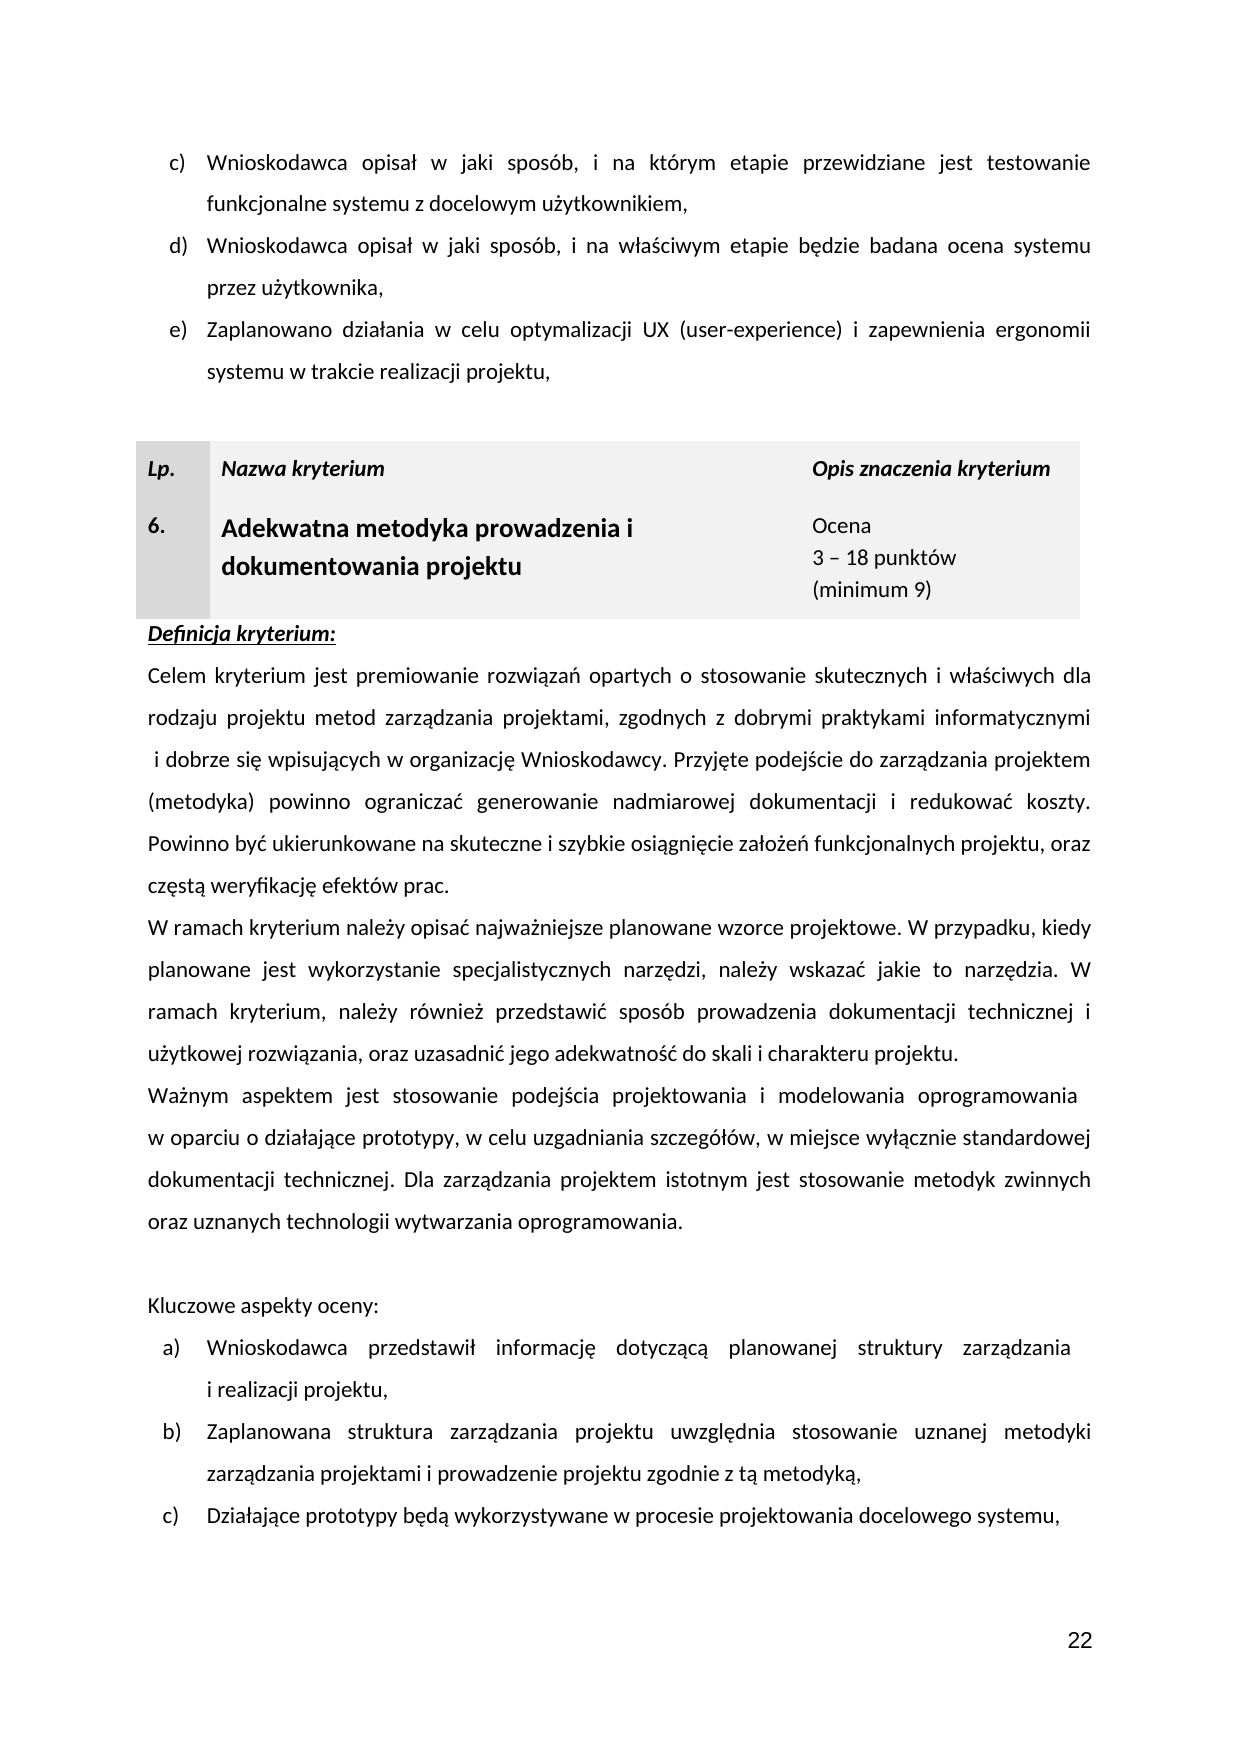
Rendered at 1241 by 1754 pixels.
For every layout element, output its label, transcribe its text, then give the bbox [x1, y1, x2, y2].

table_cell Ocena 3 – 18 punktów (minimum 9) [801, 498, 1080, 619]
list Wnioskodawca opisał w jaki sposób, i na właściwym etapie będzie badana ocena systemu przez użytkownika, [169, 232, 1093, 302]
table_cell [136, 498, 210, 619]
list Wnioskodawca przedstawił informację dotyczącą planowanej struktury zarządzania i realizacji projektu, [162, 1333, 1093, 1403]
text Celem kryterium jest premiowanie rozwiązań opartych o stosowanie skutecznych i właściwych dla rodzaju projektu metod zarządzania projektami, zgodnych z dobrymi praktykami informatycznymi i dobrze się wpisujących w organizację Wnioskodawcy. Przyjęte podejście do zarządzania projektem (metodyka) powinno ograniczać generowanie nadmiarowej dokumentacji i redukować koszty. Powinno być ukierunkowane na skuteczne i szybkie osiągnięcie założeń funkcjonalnych projektu, oraz częstą weryfikację efektów prac. [148, 662, 1093, 899]
list Działające prototypy będą wykorzystywane w procesie projektowania docelowego systemu, [162, 1501, 1093, 1529]
table_header Lp. [136, 441, 210, 498]
list Wnioskodawca opisał w jaki sposób, i na którym etapie przewidziane jest testowanie funkcjonalne systemu z docelowym użytkownikiem, [169, 148, 1093, 218]
table_header Opis znaczenia kryterium [801, 441, 1080, 498]
table_cell Adekwatna metodyka prowadzenia i dokumentowania projektu [210, 498, 801, 619]
text Kluczowe aspekty oceny: [148, 1291, 1093, 1319]
text Definicja kryterium: [148, 619, 1093, 648]
text W ramach kryterium należy opisać najważniejsze planowane wzorce projektowe. W przypadku, kiedy planowane jest wykorzystanie specjalistycznych narzędzi, należy wskazać jakie to narzędzia. W ramach kryterium, należy również przedstawić sposób prowadzenia dokumentacji technicznej i użytkowej rozwiązania, oraz uzasadnić jego adekwatność do skali i charakteru projektu. [148, 913, 1093, 1067]
list Zaplanowano działania w celu optymalizacji UX (user-experience) i zapewnienia ergonomii systemu w trakcie realizacji projektu, [169, 316, 1093, 386]
list Zaplanowana struktura zarządzania projektu uwzględnia stosowanie uznanej metodyki zarządzania projektami i prowadzenie projektu zgodnie z tą metodyką, [162, 1417, 1093, 1487]
text Ważnym aspektem jest stosowanie podejścia projektowania i modelowania oprogramowania w oparciu o działające prototypy, w celu uzgadniania szczegółów, w miejsce wyłącznie standardowej dokumentacji technicznej. Dla zarządzania projektem istotnym jest stosowanie metodyk zwinnych oraz uznanych technologii wytwarzania oprogramowania. [148, 1081, 1093, 1235]
table_header Nazwa kryterium [210, 441, 801, 498]
